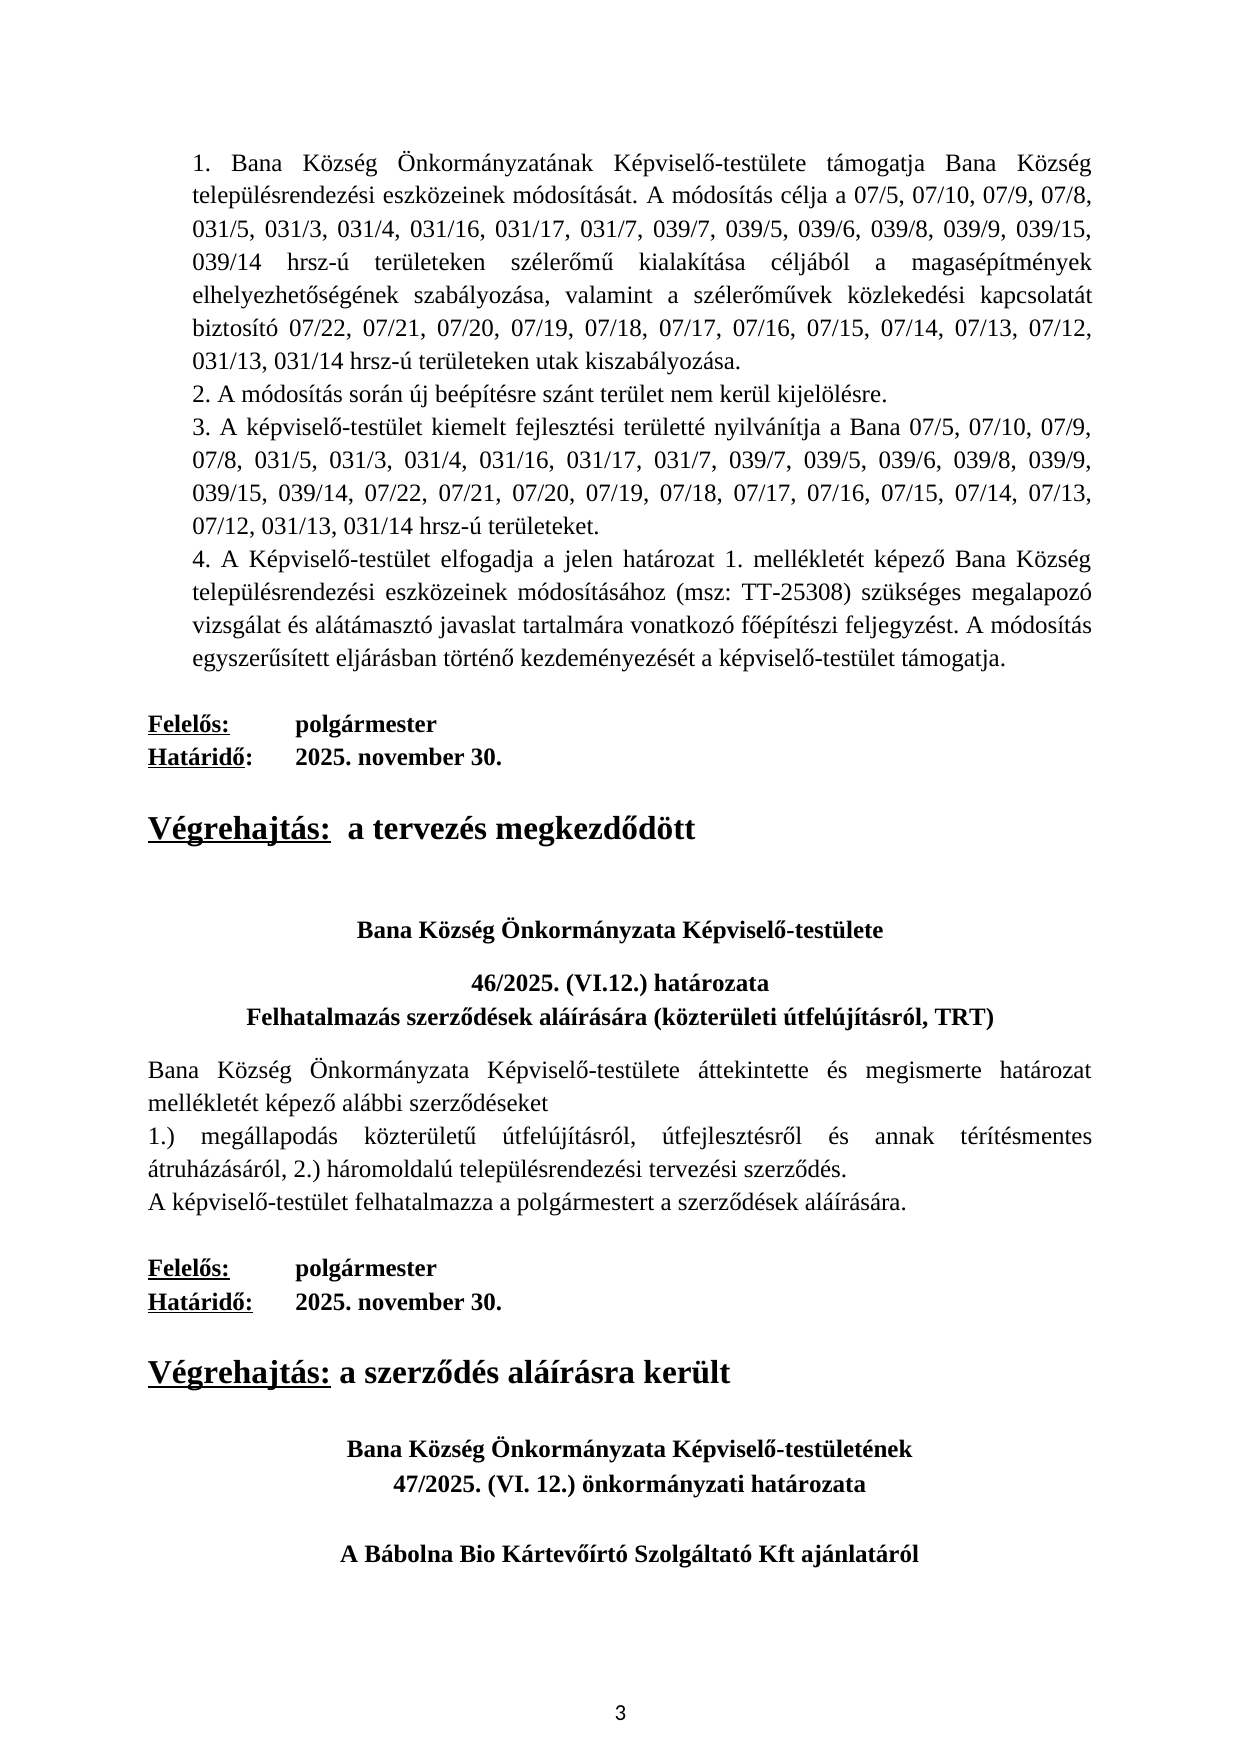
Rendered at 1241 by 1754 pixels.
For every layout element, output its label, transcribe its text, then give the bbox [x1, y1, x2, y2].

text Felhatalmazás szerződések aláírására (közterületi útfelújításról, TRT) [148, 1002, 1093, 1030]
text 3. A képviselő-testület kiemelt fejlesztési területté nyilvánítja a Bana 07/5, 07/10, 07/9, 07/8, 031/5, 031/3, 031/4, 031/16, 031/17, 031/7, 039/7, 039/5, 039/6, 039/8, 039/9, 039/15, 039/14, 07/22, 07/21, 07/20, 07/19, 07/18, 07/17, 07/16, 07/15, 07/14, 07/13, 07/12, 031/13, 031/14 hrsz-ú területeket. [192, 412, 1093, 539]
text A képviselő-testület felhatalmazza a polgármestert a szerződések aláírására. [148, 1187, 1093, 1216]
text Bana Község Önkormányzata Képviselő-testülete áttekintette és megismerte határozat mellékletét képező alábbi szerződéseket [148, 1055, 1093, 1117]
text 1. Bana Község Önkormányzatának Képviselő-testülete támogatja Bana Község településrendezési eszközeinek módosítását. A módosítás célja a 07/5, 07/10, 07/9, 07/8, 031/5, 031/3, 031/4, 031/16, 031/17, 031/7, 039/7, 039/5, 039/6, 039/8, 039/9, 039/15, 039/14 hrsz-ú területeken szélerőmű kialakítása céljából a magasépítmények elhelyezhetőségének szabályozása, valamint a szélerőművek közlekedési kapcsolatát biztosító 07/22, 07/21, 07/20, 07/19, 07/18, 07/17, 07/16, 07/15, 07/14, 07/13, 07/12, 031/13, 031/14 hrsz-ú területeken utak kiszabályozása. [192, 148, 1093, 374]
text Felelős: polgármester [148, 1253, 1093, 1282]
text 2. A módosítás során új beépítésre szánt terület nem kerül kijelölésre. [192, 379, 1093, 407]
text Felelős: polgármester [148, 709, 1093, 738]
text Határidő: 2025. november 30. [148, 1287, 1093, 1315]
list Végrehajtás: a tervezés megkezdődött [148, 808, 1093, 846]
text Bana Község Önkormányzata Képviselő-testületének [148, 1434, 1093, 1463]
text 1.) megállapodás közterületű útfelújításról, útfejlesztésről és annak térítésmentes átruházásáról, 2.) háromoldalú településrendezési tervezési szerződés. [148, 1121, 1093, 1183]
text Bana Község Önkormányzata Képviselő-testülete [148, 915, 1093, 943]
text 46/2025. (VI.12.) határozata [148, 968, 1093, 997]
list Végrehajtás: a szerződés aláírásra került [148, 1353, 1093, 1391]
text 47/2025. (VI. 12.) önkormányzati határozata [148, 1469, 1093, 1498]
text A Bábolna Bio Kártevőírtó Szolgáltató Kft ajánlatáról [148, 1539, 1093, 1568]
text Határidő: 2025. november 30. [148, 742, 1093, 771]
text 4. A Képviselő-testület elfogadja a jelen határozat 1. mellékletét képező Bana Község településrendezési eszközeinek módosításához (msz: TT-25308) szükséges megalapozó vizsgálat és alátámasztó javaslat tartalmára vonatkozó főépítészi feljegyzést. A módosítás egyszerűsített eljárásban történő kezdeményezését a képviselő-testület támogatja. [192, 544, 1093, 672]
